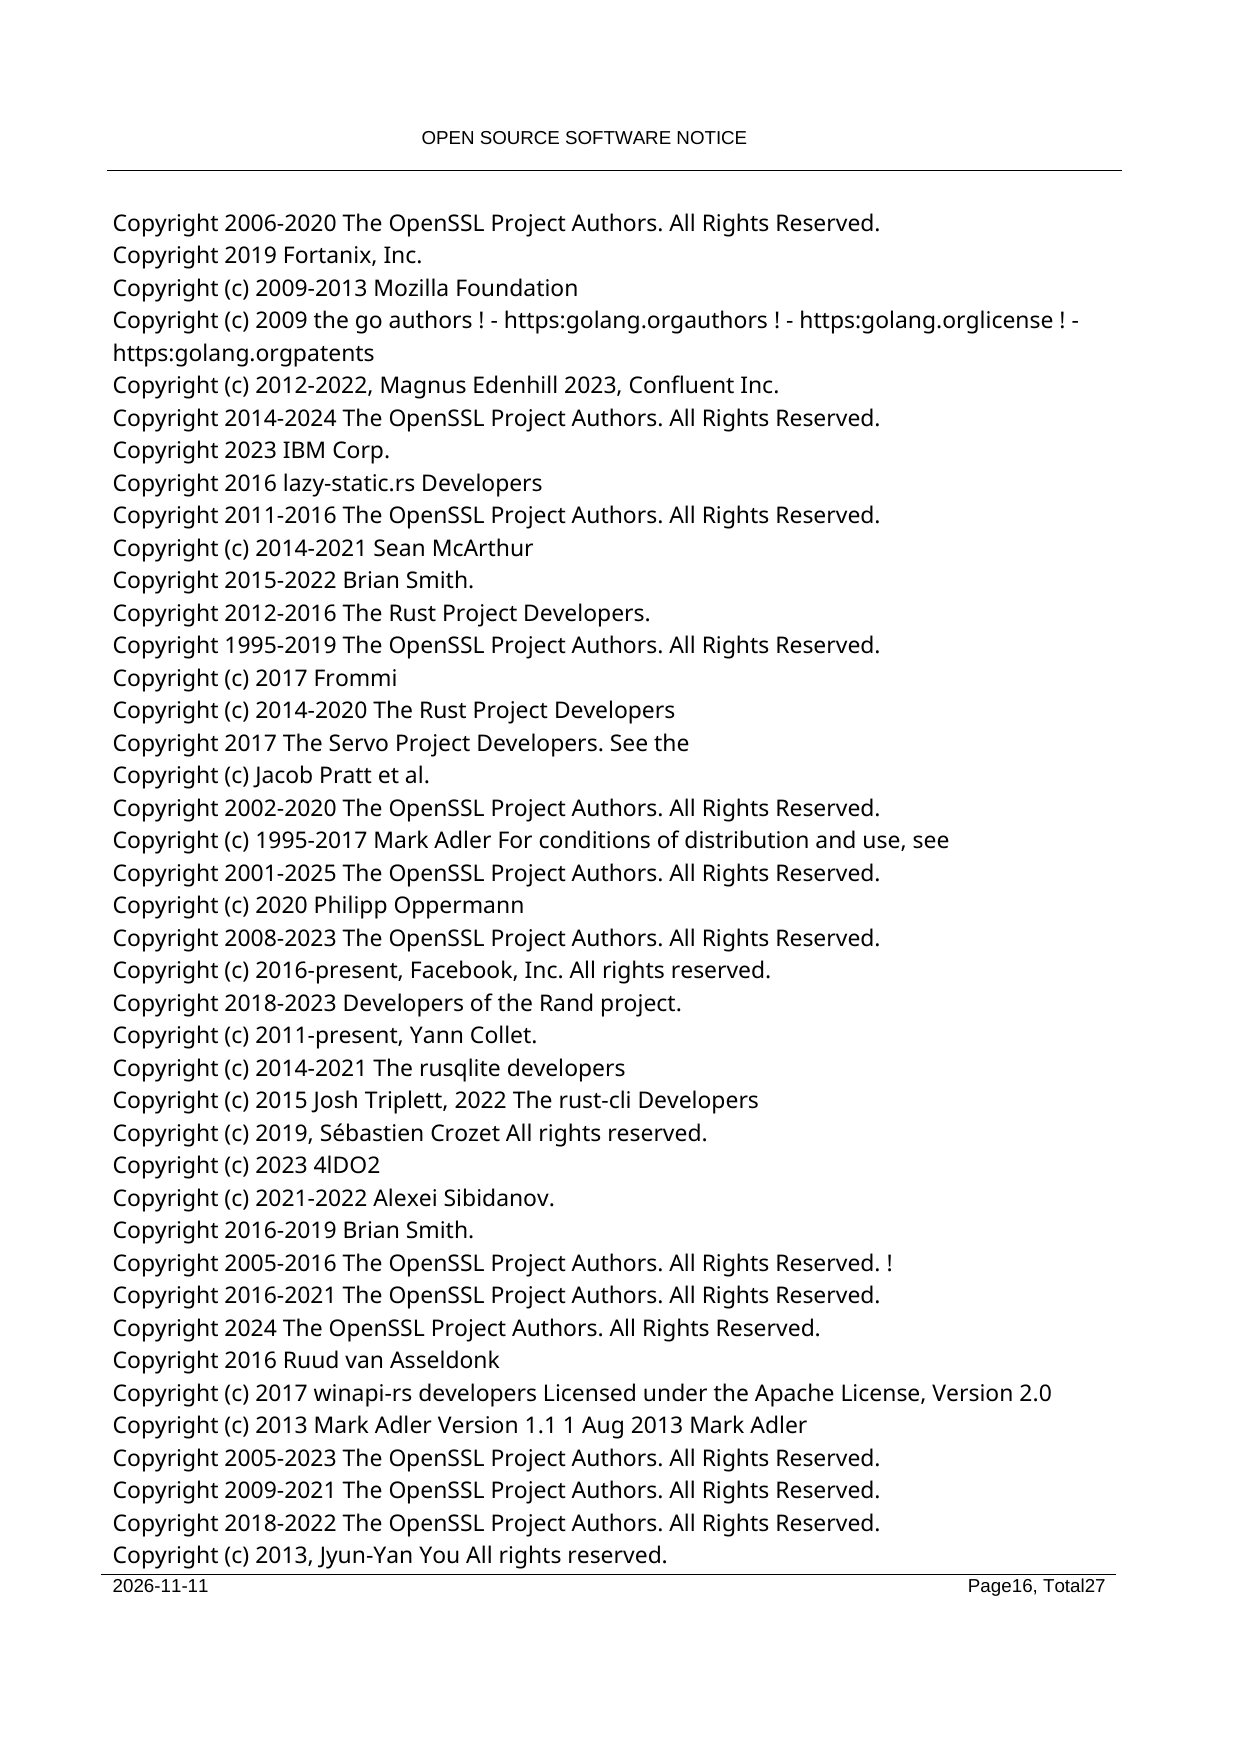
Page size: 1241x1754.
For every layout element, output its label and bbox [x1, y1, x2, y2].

text [112, 206, 1128, 1571]
